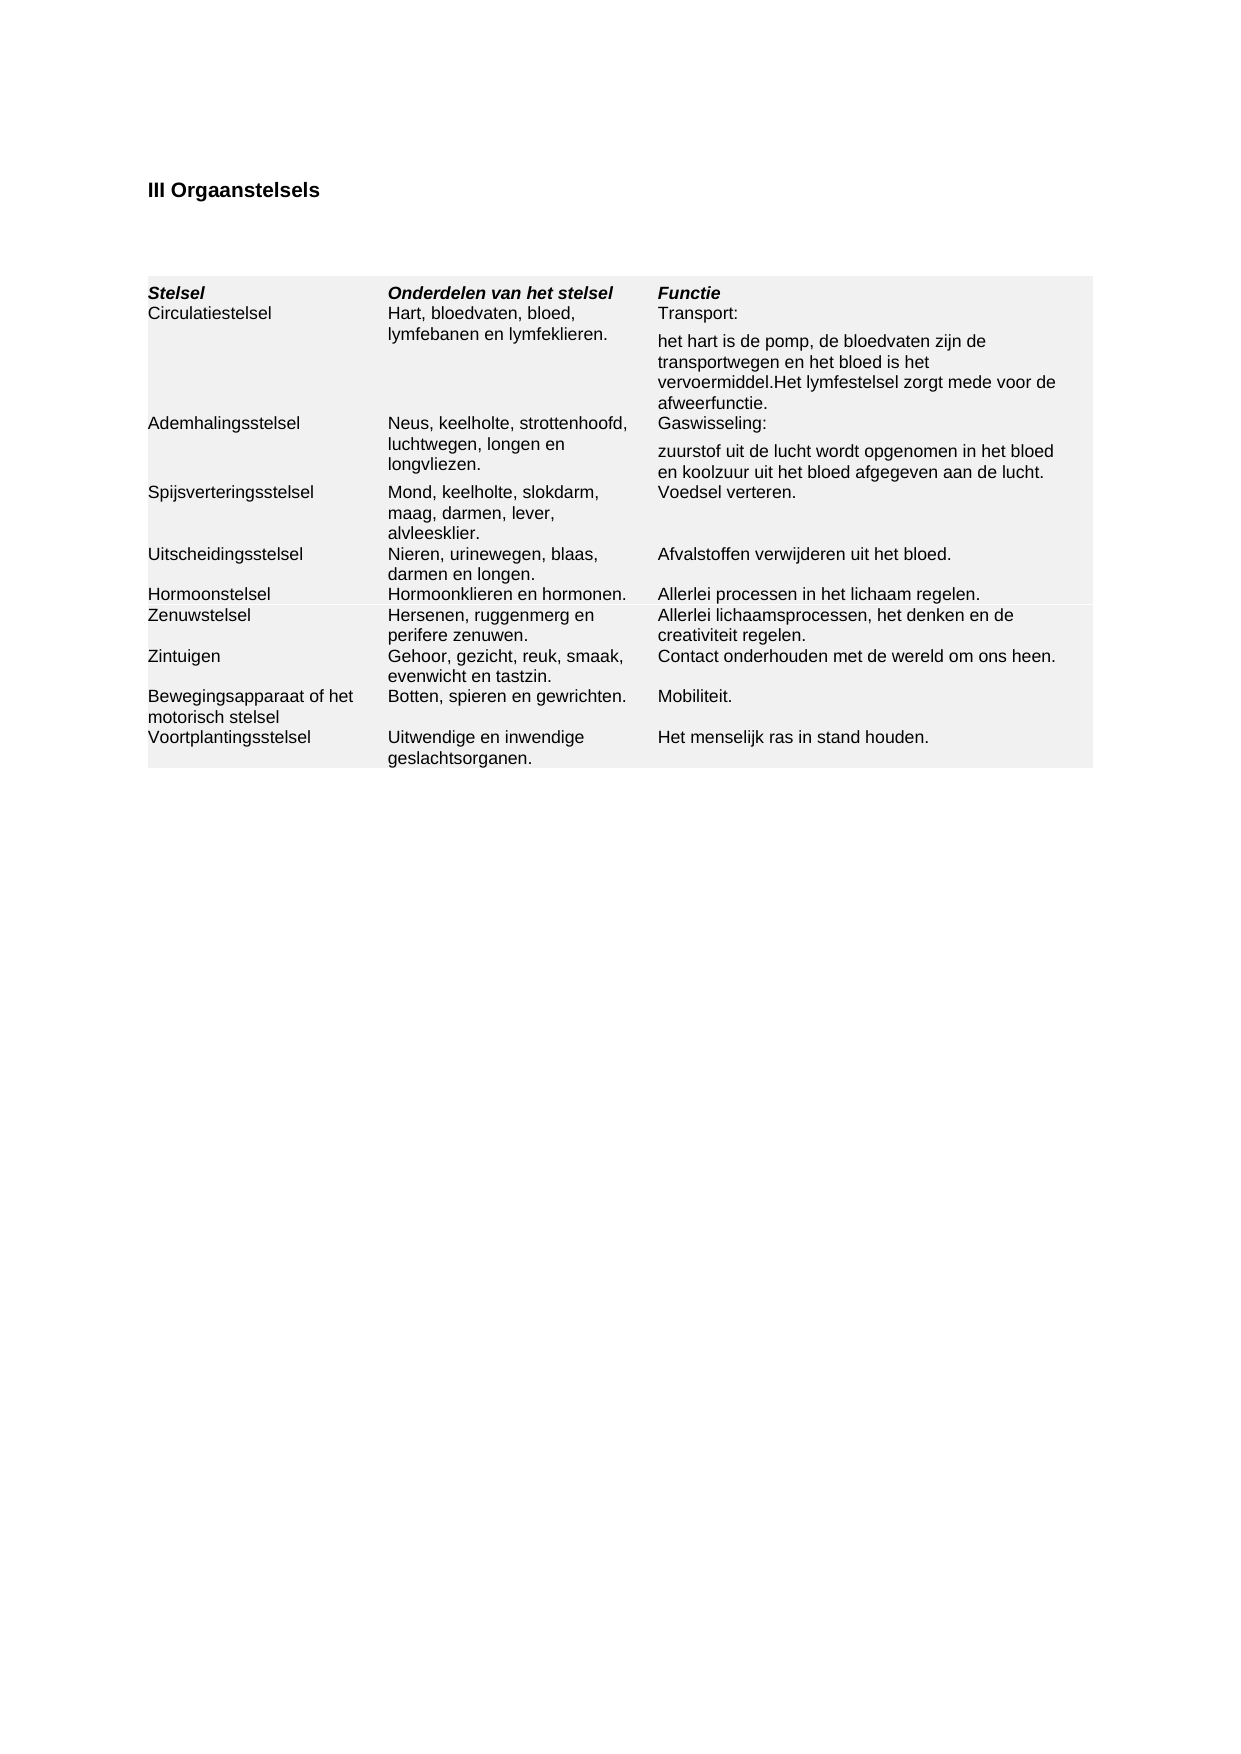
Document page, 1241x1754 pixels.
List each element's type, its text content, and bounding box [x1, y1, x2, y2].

table_cell Uitscheidingsstelsel [148, 543, 388, 584]
table_cell Afvalstoffen verwijderen uit het bloed. [658, 543, 1093, 584]
table_cell Spijsverteringsstelsel [148, 482, 388, 543]
table_cell Mobiliteit. [658, 686, 1093, 727]
table_cell Contact onderhouden met de wereld om ons heen. [658, 645, 1093, 686]
table_header Stelsel [148, 276, 388, 303]
table_cell Hormoonklieren en hormonen. [388, 584, 658, 604]
table_cell Hersenen, ruggenmerg en perifere zenuwen. [388, 605, 658, 645]
table_cell Hormoonstelsel [148, 584, 388, 604]
table_cell Botten, spieren en gewrichten. [388, 686, 658, 727]
table_cell Zintuigen [148, 645, 388, 686]
table_cell Allerlei processen in het lichaam regelen. [658, 584, 1093, 604]
table_cell Hart, bloedvaten, bloed, lymfebanen en lymfeklieren. [388, 303, 658, 413]
table_cell Transport: het hart is de pomp, de bloedvaten zijn de transportwegen en het bloed is het vervoermiddel.Het lymfestelsel zorgt mede voor de afweerfunctie. [658, 303, 1093, 413]
table_cell Gaswisseling: zuurstof uit de lucht wordt opgenomen in het bloed en koolzuur uit het bloed afgegeven aan de lucht. [658, 413, 1093, 482]
text III Orgaanstelsels [148, 148, 1093, 258]
table_cell Voortplantingsstelsel [148, 727, 388, 768]
table_cell Circulatiestelsel [148, 303, 388, 413]
table_cell Het menselijk ras in stand houden. [658, 727, 1093, 768]
table_cell Mond, keelholte, slokdarm, maag, darmen, lever, alvleesklier. [388, 482, 658, 543]
table_cell Allerlei lichaamsprocessen, het denken en de creativiteit regelen. [658, 605, 1093, 645]
table_cell Gehoor, gezicht, reuk, smaak, evenwicht en tastzin. [388, 645, 658, 686]
table_cell Nieren, urinewegen, blaas, darmen en longen. [388, 543, 658, 584]
table_cell Bewegingsapparaat of het motorisch stelsel [148, 686, 388, 727]
table_cell Neus, keelholte, strottenhoofd, luchtwegen, longen en longvliezen. [388, 413, 658, 482]
table_cell Uitwendige en inwendige geslachtsorganen. [388, 727, 658, 768]
table_cell Zenuwstelsel [148, 605, 388, 645]
table_cell Ademhalingsstelsel [148, 413, 388, 482]
table_header Onderdelen van het stelsel [388, 276, 658, 303]
table_header Functie [658, 276, 1093, 303]
table_cell Voedsel verteren. [658, 482, 1093, 543]
